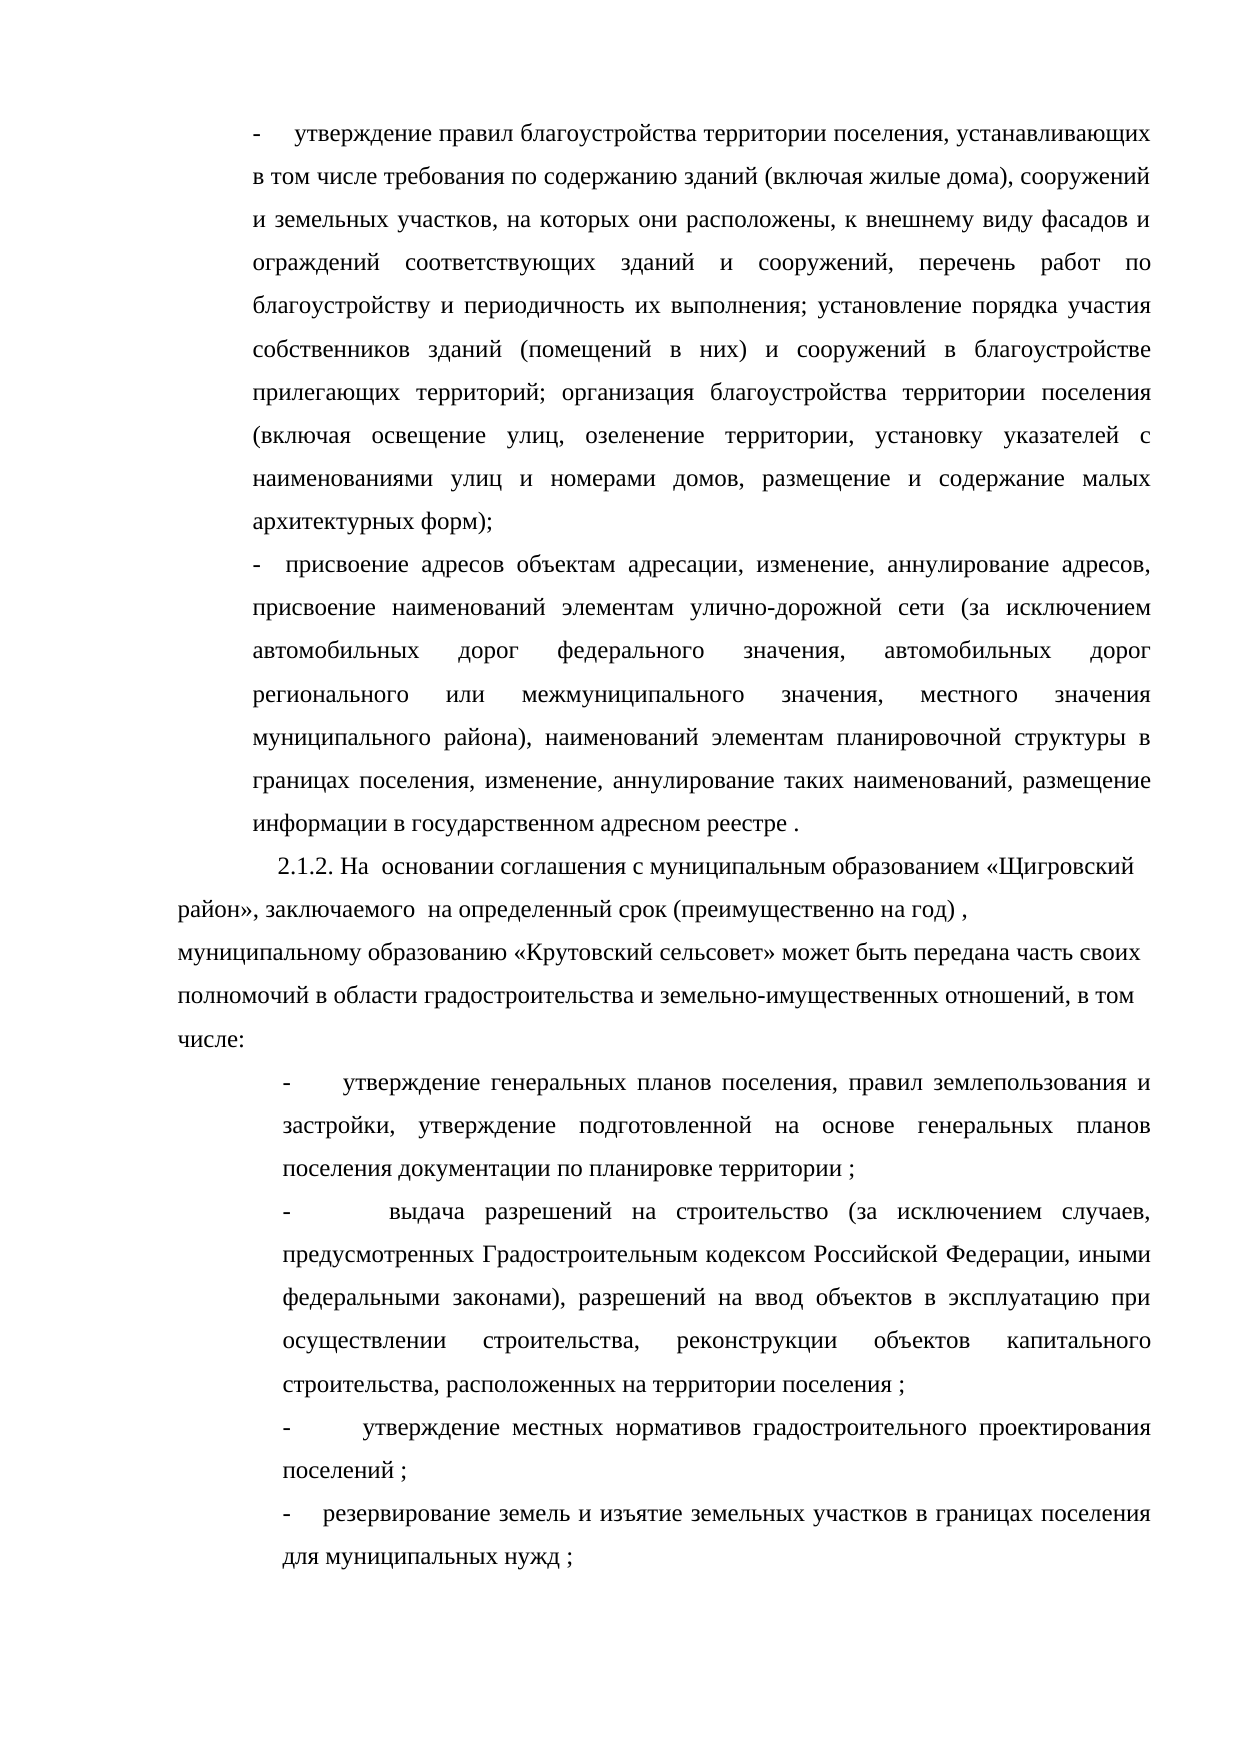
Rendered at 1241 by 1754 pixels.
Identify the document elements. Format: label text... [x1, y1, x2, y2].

text - выдача разрешений на строительство (за исключением случаев, предусмотренных Градостроительным кодексом Российской Федерации, иными федеральными законами), разрешений на ввод объектов в эксплуатацию при осуществлении строительства, реконструкции объектов капитального строительства, расположенных на территории поселения ; [282, 1196, 1152, 1397]
text - утверждение правил благоустройства территории поселения, устанавливающих в том числе требования по содержанию зданий (включая жилые дома), сооружений и земельных участков, на которых они расположены, к внешнему виду фасадов и ограждений соответствующих зданий и сооружений, перечень работ по благоустройству и периодичность их выполнения; установление порядка участия собственников зданий (помещений в них) и сооружений в благоустройстве прилегающих территорий; организация благоустройства территории поселения (включая освещение улиц, озеленение территории, установку указателей с наименованиями улиц и номерами домов, размещение и содержание малых архитектурных форм); [252, 118, 1152, 535]
text 2.1.2. На основании соглашения с муниципальным образованием «Щигровский район», заключаемого на определенный срок (преимущественно на год) , муниципальному образованию «Крутовский сельсовет» может быть передана часть своих полномочий в области градостроительства и земельно-имущественных отношений, в том числе: [177, 851, 1152, 1052]
text - утверждение местных нормативов градостроительного проектирования поселений ; [282, 1412, 1152, 1484]
text - утверждение генеральных планов поселения, правил землепользования и застройки, утверждение подготовленной на основе генеральных планов поселения документации по планировке территории ; [282, 1067, 1152, 1182]
text - присвоение адресов объектам адресации, изменение, аннулирование адресов, присвоение наименований элементам улично-дорожной сети (за исключением автомобильных дорог федерального значения, автомобильных дорог регионального или межмуниципального значения, местного значения муниципального района), наименований элементам планировочной структуры в границах поселения, изменение, аннулирование таких наименований, размещение информации в государственном адресном реестре . [252, 549, 1152, 837]
text - резервирование земель и изъятие земельных участков в границах поселения для муниципальных нужд ; [282, 1498, 1152, 1570]
